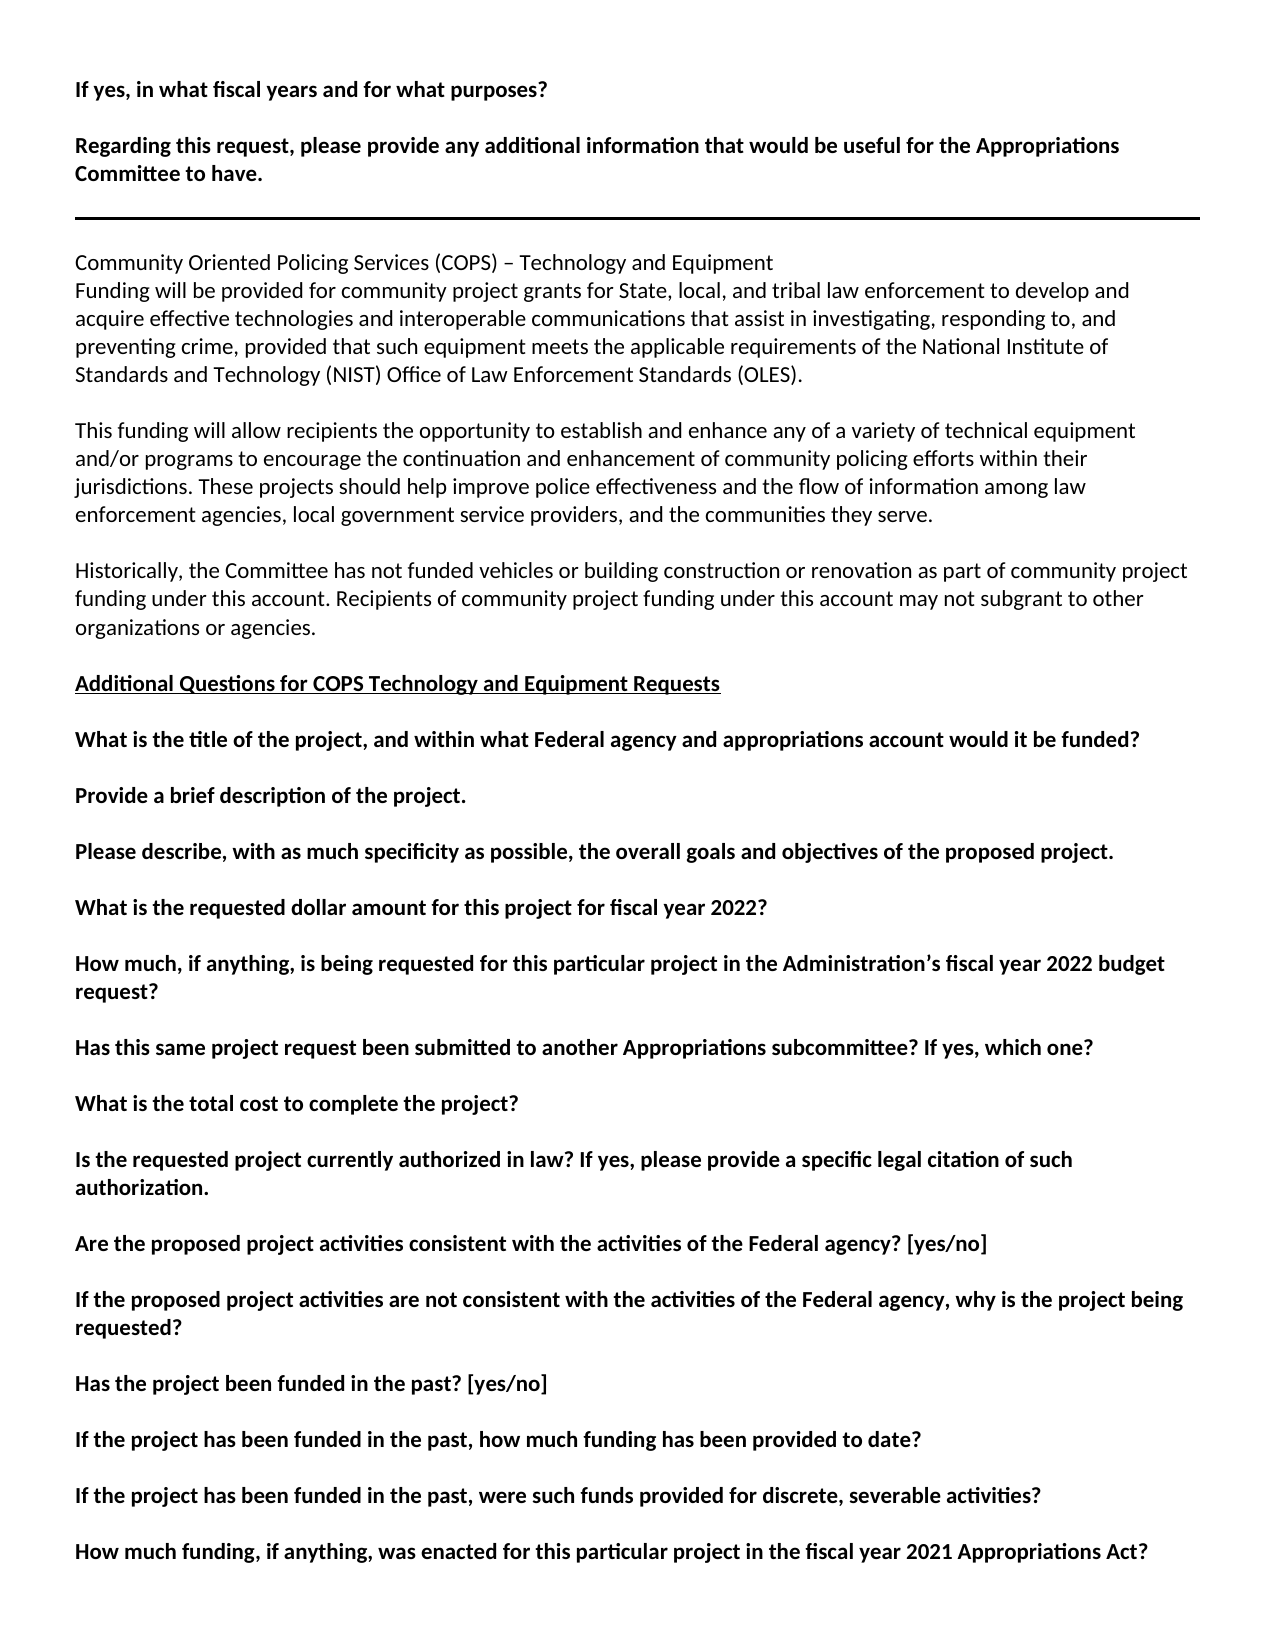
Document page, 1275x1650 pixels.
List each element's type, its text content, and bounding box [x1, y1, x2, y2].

text If the project has been funded in the past, were such funds provided for discrete, severable activities? [75, 1481, 1200, 1509]
text What is the title of the project, and within what Federal agency and appropriations account would it be funded? [75, 725, 1200, 753]
text Is the requested project currently authorized in law? If yes, please provide a specific legal citation of such authorization. [75, 1145, 1200, 1201]
text Has the project been funded in the past? [yes/no] [75, 1369, 1200, 1397]
text Regarding this request, please provide any additional information that would be useful for the Appropriations Committee to have. [75, 131, 1200, 187]
text Are the proposed project activities consistent with the activities of the Federal agency? [yes/no] [75, 1229, 1200, 1257]
text Community Oriented Policing Services (COPS) – Technology and Equipment [75, 248, 1200, 276]
text If the project has been funded in the past, how much funding has been provided to date? [75, 1425, 1200, 1453]
text How much, if anything, is being requested for this particular project in the Administration’s fiscal year 2022 budget request? [75, 949, 1200, 1005]
text Funding will be provided for community project grants for State, local, and tribal law enforcement to develop and acquire effective technologies and interoperable communications that assist in investigating, responding to, and preventing crime, provided that such equipment meets the applicable requirements of the National Institute of Standards and Technology (NIST) Office of Law Enforcement Standards (OLES). [75, 276, 1200, 388]
text If yes, in what fiscal years and for what purposes? [75, 75, 1200, 103]
text Additional Questions for COPS Technology and Equipment Requests [75, 669, 1200, 697]
text Provide a brief description of the project. [75, 781, 1200, 809]
text What is the total cost to complete the project? [75, 1089, 1200, 1117]
text Historically, the Committee has not funded vehicles or building construction or renovation as part of community project funding under this account. Recipients of community project funding under this account may not subgrant to other organizations or agencies. [75, 557, 1200, 641]
text If the proposed project activities are not consistent with the activities of the Federal agency, why is the project being requested? [75, 1285, 1200, 1341]
text Has this same project request been submitted to another Appropriations subcommittee? If yes, which one? [75, 1033, 1200, 1061]
text This funding will allow recipients the opportunity to establish and enhance any of a variety of technical equipment and/or programs to encourage the continuation and enhancement of community policing efforts within their jurisdictions. These projects should help improve police effectiveness and the flow of information among law enforcement agencies, local government service providers, and the communities they serve. [75, 416, 1200, 528]
text Please describe, with as much specificity as possible, the overall goals and objectives of the proposed project. [75, 837, 1200, 865]
text How much funding, if anything, was enacted for this particular project in the fiscal year 2021 Appropriations Act? [75, 1537, 1200, 1565]
text What is the requested dollar amount for this project for fiscal year 2022? [75, 893, 1200, 921]
